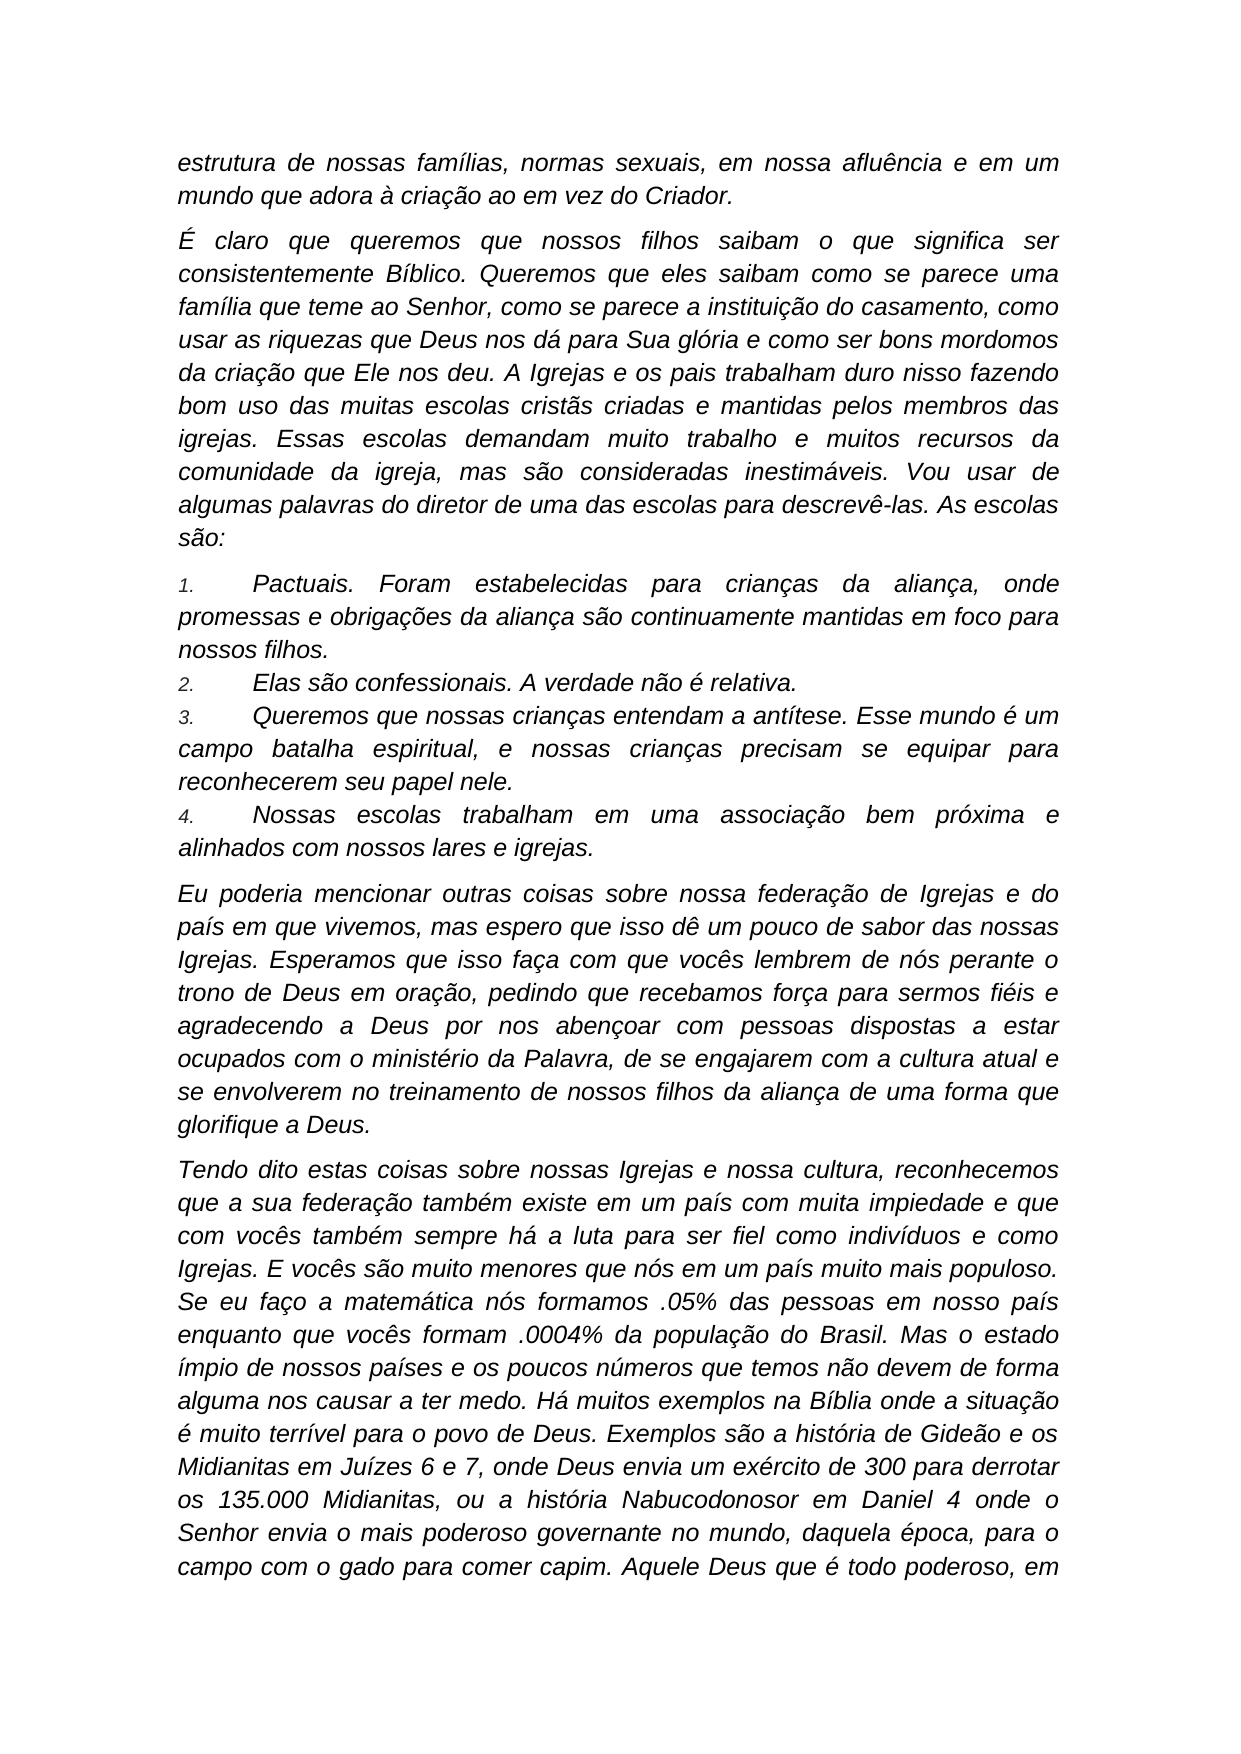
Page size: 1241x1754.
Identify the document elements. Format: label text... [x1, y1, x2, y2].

text É claro que queremos que nossos filhos saibam o que significa ser consistentemente Bíblico. Queremos que eles saibam como se parece uma família que teme ao Senhor, como se parece a instituição do casamento, como usar as riquezas que Deus nos dá para Sua glória e como ser bons mordomos da criação que Ele nos deu. A Igrejas e os pais trabalham duro nisso fazendo bom uso das muitas escolas cristãs criadas e mantidas pelos membros das igrejas. Essas escolas demandam muito trabalho e muitos recursos da comunidade da igreja, mas são consideradas inestimáveis. Vou usar de algumas palavras do diretor de uma das escolas para descrevê-las. As escolas são: [178, 226, 1063, 552]
list Nossas escolas trabalham em uma associação bem próxima e alinhados com nossos lares e igrejas. [178, 800, 1063, 862]
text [177, 148, 1063, 209]
list Queremos que nossas crianças entendam a antítese. Esse mundo é um campo batalha espiritual, e nossas crianças precisam se equipar para reconhecerem seu papel nele. [178, 701, 1063, 796]
text Eu poderia mencionar outras coisas sobre nossa federação de Igrejas e do país em que vivemos, mas espero que isso dê um pouco de sabor das nossas Igrejas. Esperamos que isso faça com que vocês lembrem de nós perante o trono de Deus em oração, pedindo que recebamos força para sermos fiéis e agradecendo a Deus por nos abençoar com pessoas dispostas a estar ocupados com o ministério da Palavra, de se engajarem com a cultura atual e se envolverem no treinamento de nossos filhos da aliança de uma forma que glorifique a Deus. [177, 878, 1063, 1138]
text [177, 1155, 1063, 1580]
list Elas são confessionais. A verdade não é relativa. [178, 668, 1063, 697]
list Pactuais. Foram estabelecidas para crianças da aliança, onde promessas e obrigações da aliança são continuamente mantidas em foco para nossos filhos. [178, 569, 1063, 664]
